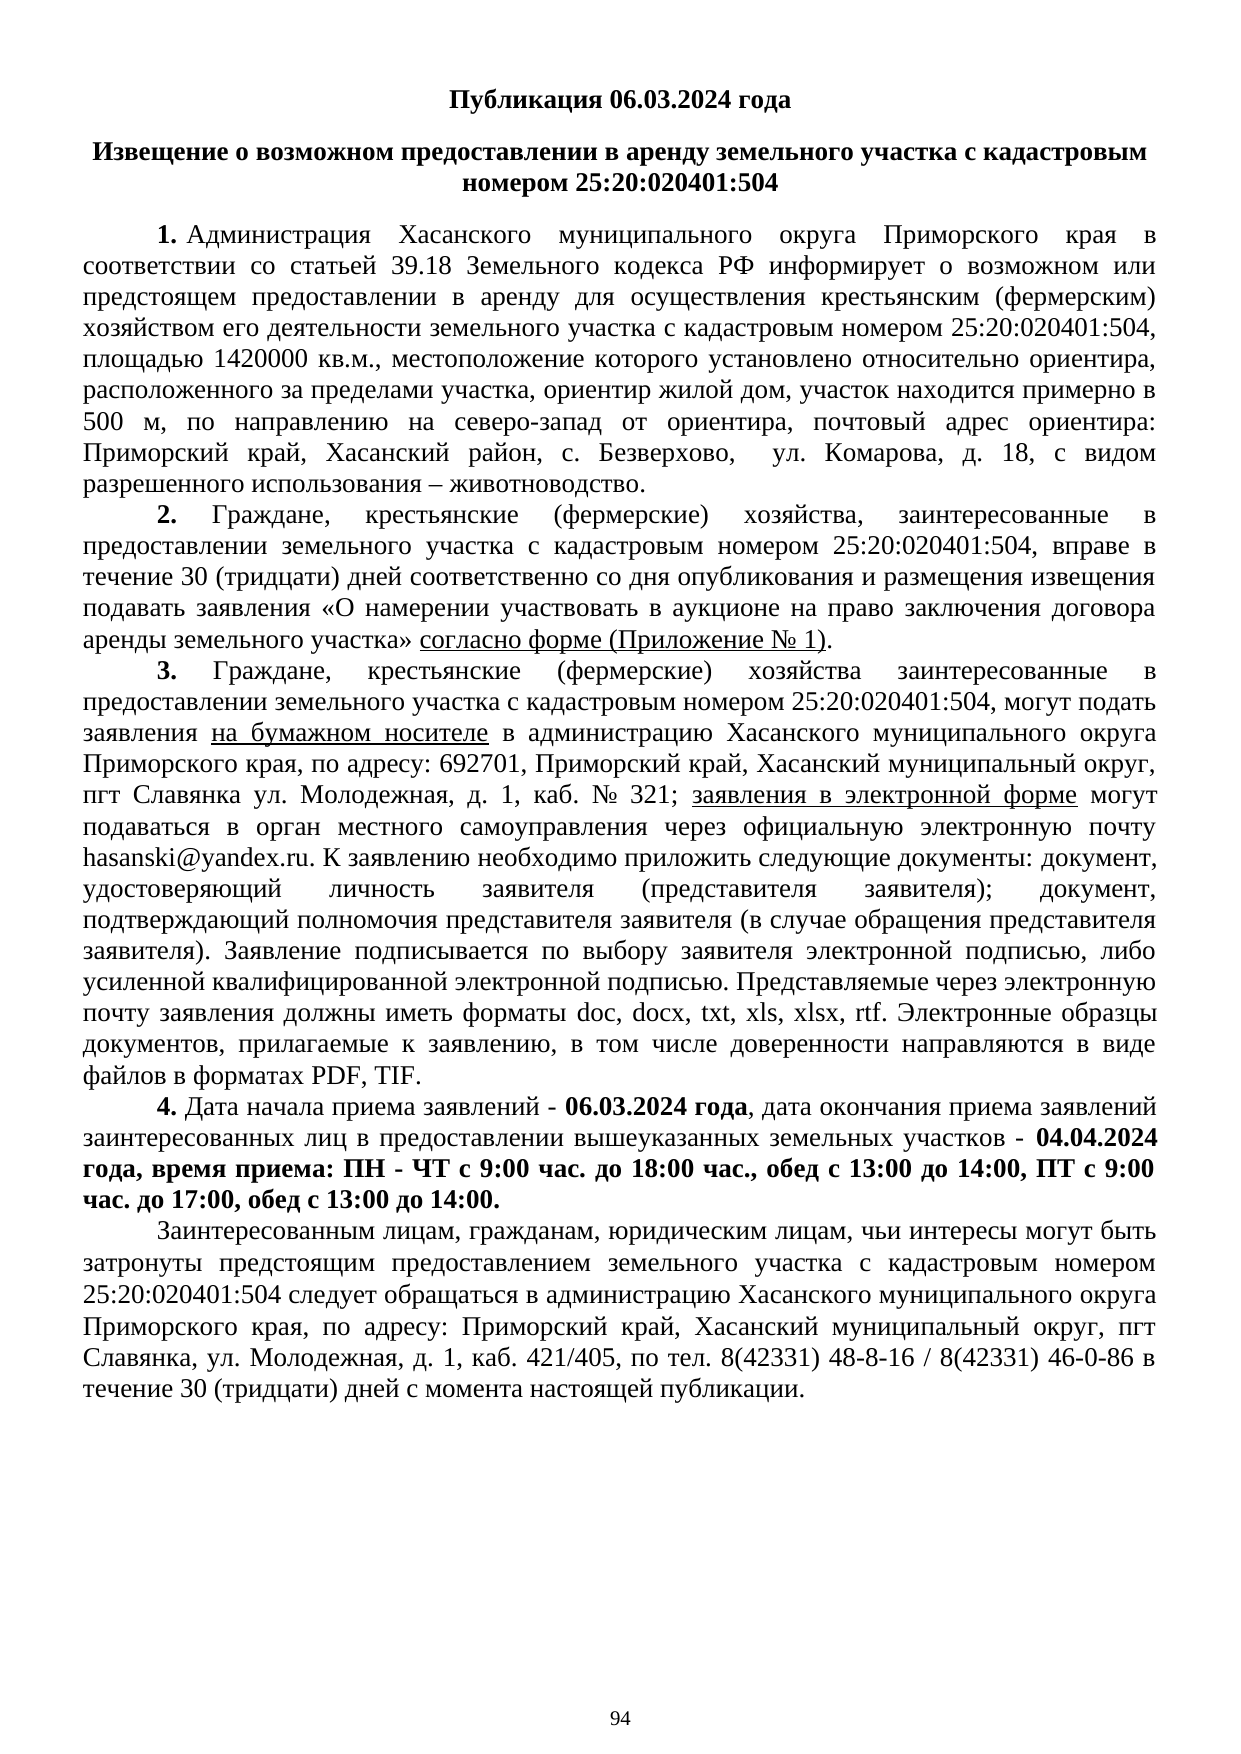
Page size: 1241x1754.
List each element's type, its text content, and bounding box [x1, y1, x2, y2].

text 3. Граждане, крестьянские (фермерские) хозяйства заинтересованные в предоставлении земельного участка с кадастровым номером 25:20:020401:504, могут подать заявления на бумажном носителе в администрацию Хасанского муниципального округа Приморского края, по адресу: 692701, Приморский край, Хасанский муниципальный округ, пгт Славянка ул. Молодежная, д. 1, каб. № 321; заявления в электронной форме могут подаваться в орган местного самоуправления через официальную электронную почту hasanski@yandex.ru. К заявлению необходимо приложить следующие документы: документ, удостоверяющий личность заявителя (представителя заявителя); документ, подтверждающий полномочия представителя заявителя (в случае обращения представителя заявителя). Заявление подписывается по выбору заявителя электронной подписью, либо усиленной квалифицированной электронной подписью. Представляемые через электронную почту заявления должны иметь форматы doc, docx, txt, xls, xlsx, rtf. Электронные образцы документов, прилагаемые к заявлению, в том числе доверенности направляются в виде файлов в форматах PDF, TIF. [83, 654, 1157, 1090]
list Администрация Хасанского муниципального округа Приморского края в соответствии со статьей 39.18 Земельного кодекса РФ информирует о возможном или предстоящем предоставлении в аренду для осуществления крестьянским (фермерским) хозяйством его деятельности земельного участка с кадастровым номером 25:20:020401:504, площадью 1420000 кв.м., местоположение которого установлено относительно ориентира, расположенного за пределами участка, ориентир жилой дом, участок находится примерно в 500 м, по направлению на северо-запад от ориентира, почтовый адрес ориентира: Приморский край, Хасанский район, с. Безверхово, ул. Комарова, д. 18, с видом разрешенного использования – животноводство. [83, 218, 1157, 498]
text 2. Граждане, крестьянские (фермерские) хозяйства, заинтересованные в предоставлении земельного участка с кадастровым номером 25:20:020401:504, вправе в течение 30 (тридцати) дней соответственно со дня опубликования и размещения извещения подавать заявления «О намерении участвовать в аукционе на право заключения договора аренды земельного участка» согласно форме (Приложение № 1). [83, 498, 1157, 654]
text Заинтересованным лицам, гражданам, юридическим лицам, чьи интересы могут быть затронуты предстоящим предоставлением земельного участка с кадастровым номером 25:20:020401:504 следует обращаться в администрацию Хасанского муниципального округа Приморского края, по адресу: Приморский край, Хасанский муниципальный округ, пгт Славянка, ул. Молодежная, д. 1, каб. 421/405, по тел. 8(42331) 48-8-16 / 8(42331) 46-0-86 в течение 30 (тридцати) дней с момента настоящей публикации. [83, 1214, 1157, 1403]
text Извещение о возможном предоставлении в аренду земельного участка с кадастровым номером 25:20:020401:504 [83, 135, 1157, 197]
text 4. Дата начала приема заявлений - 06.03.2024 года, дата окончания приема заявлений заинтересованных лиц в предоставлении вышеуказанных земельных участков - 04.04.2024 года, время приема: ПН - ЧТ с 9:00 час. до 18:00 час., обед с 13:00 до 14:00, ПТ с 9:00 час. до 17:00, обед с 13:00 до 14:00. [83, 1090, 1157, 1214]
text Публикация 06.03.2024 года [83, 83, 1157, 114]
